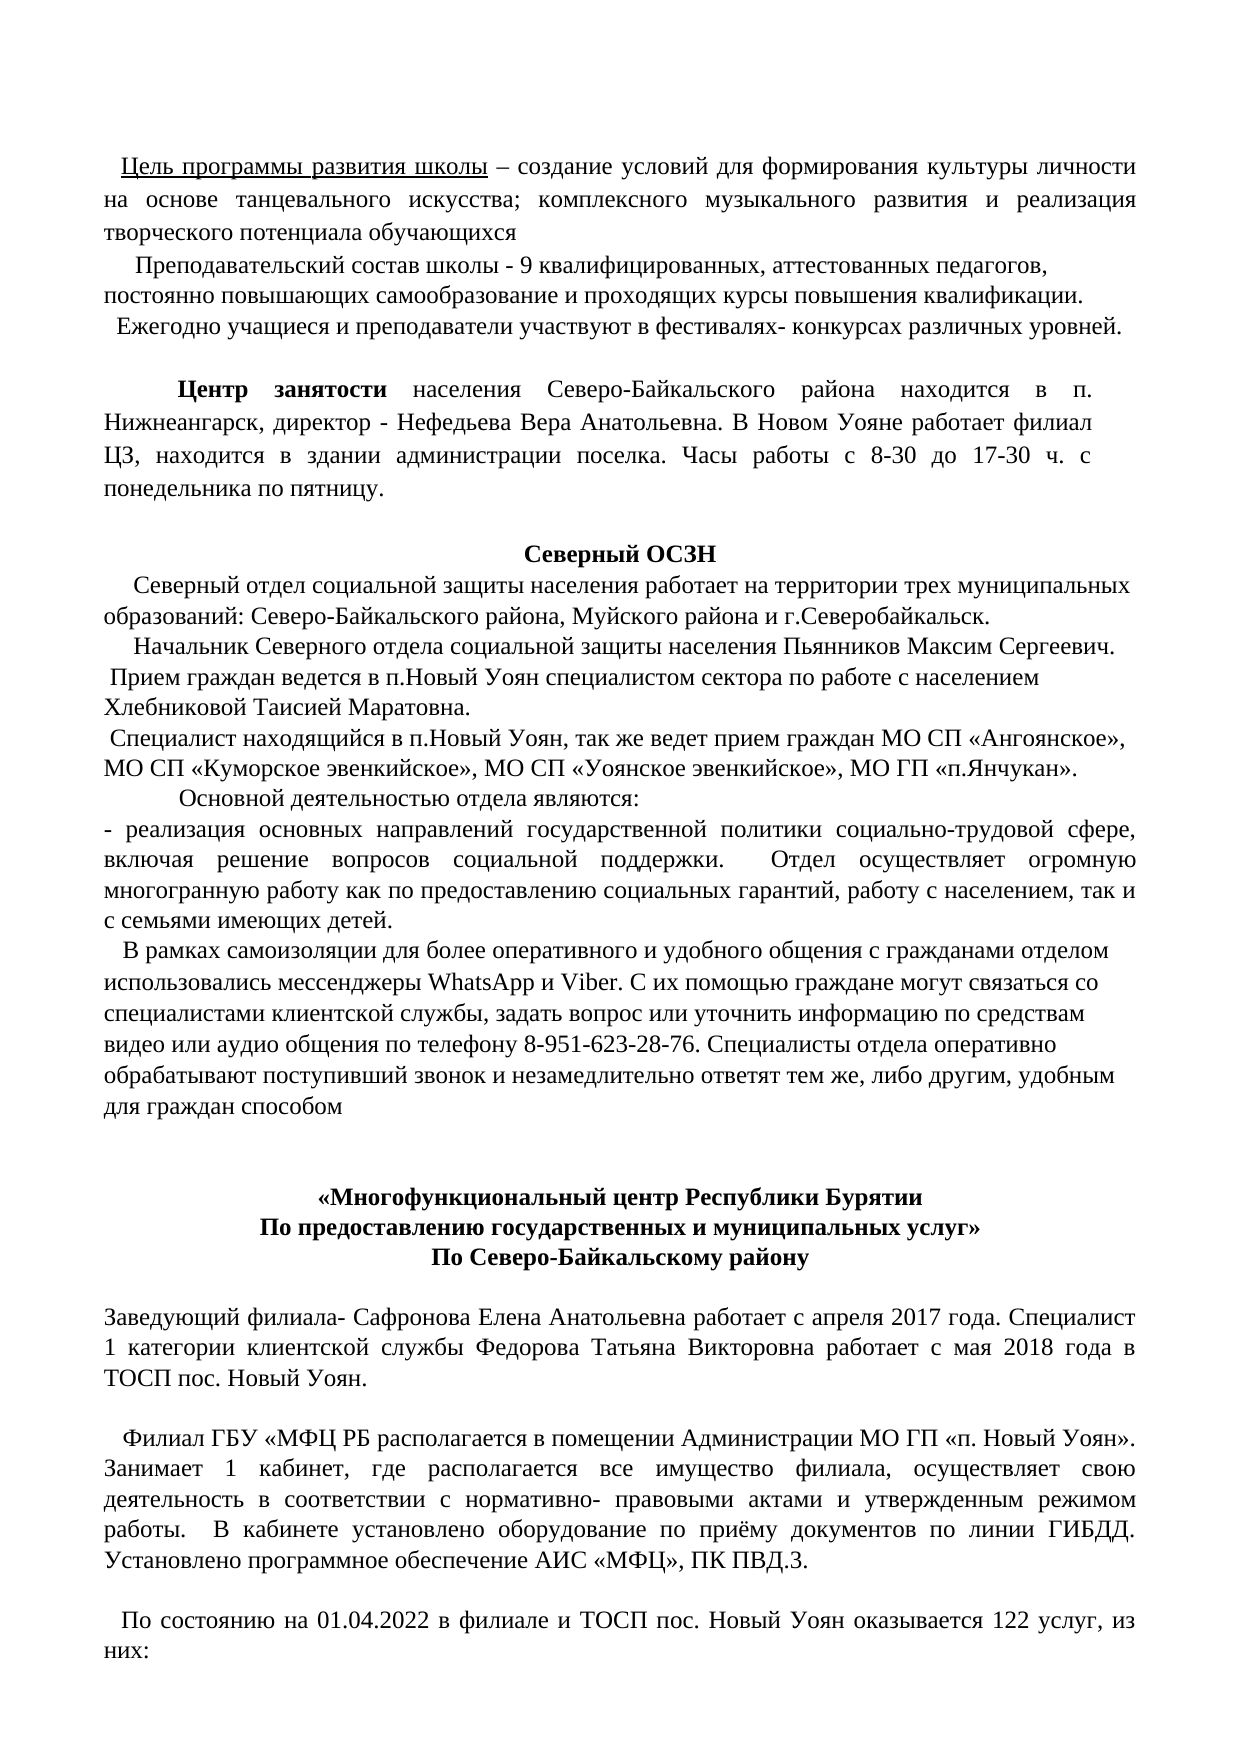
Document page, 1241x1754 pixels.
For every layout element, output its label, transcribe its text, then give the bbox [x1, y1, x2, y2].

text Заведующий филиала- Сафронова Елена Анатольевна работает с апреля 2017 года. Специалист 1 категории клиентской службы Федорова Татьяна Викторовна работает с мая 2018 года в ТОСП пос. Новый Уоян. [103, 1302, 1137, 1392]
text Преподавательский состав школы - 9 квалифицированных, аттестованных педагогов, постоянно повышающих самообразование и проходящих курсы повышения квалификации. [103, 250, 1137, 309]
text Ежегодно учащиеся и преподаватели участвуют в фестивалях- конкурсах различных уровней. [103, 311, 1137, 340]
text «Многофункциональный центр Республики Бурятии [103, 1182, 1137, 1210]
text Центр занятости населения Северо-Байкальского района находится в п. Нижнеангарск, директор - Нефедьева Вера Анатольевна. В Новом Уояне работает филиал ЦЗ, находится в здании администрации поселка. Часы работы с 8-30 до 17-30 ч. с понедельника по пятницу. [103, 374, 1093, 502]
text Филиал ГБУ «МФЦ РБ располагается в помещении Администрации МО ГП «п. Новый Уоян». Занимает 1 кабинет, где располагается все имущество филиала, осуществляет свою деятельность в соответствии с нормативно- правовыми актами и утвержденным режимом работы. В кабинете установлено оборудование по приёму документов по линии ГИБДД. Установлено программное обеспечение АИС «МФЦ», ПК ПВД.3. [103, 1423, 1137, 1573]
text По предоставлению государственных и муниципальных услуг» [103, 1212, 1137, 1241]
text Северный ОСЗН [103, 539, 1136, 568]
text - реализация основных направлений государственной политики социально-трудовой сфере, включая решение вопросов социальной поддержки. Отдел осуществляет огромную многогранную работу как по предоставлению социальных гарантий, работу с населением, так и с семьями имеющих детей. [103, 814, 1137, 934]
text По Северо-Байкальскому району [103, 1242, 1137, 1271]
text Начальник Северного отдела социальной защиты населения Пьянников Максим Сергеевич. [105, 631, 1137, 660]
text Прием граждан ведется в п.Новый Уоян специалистом сектора по работе с населением Хлебниковой Таисией Маратовна. [103, 662, 1137, 721]
text По состоянию на 01.04.2022 в филиале и ТОСП пос. Новый Уоян оказывается 122 услуг, из них: [103, 1605, 1137, 1664]
text Основной деятельностью отдела являются: [178, 783, 1137, 812]
text В рамках самоизоляции для более оперативного и удобного общения с гражданами отделом использовались мессенджеры WhatsApp и Viber. С их помощью граждане могут связаться со специалистами клиентской службы, задать вопрос или уточнить информацию по средствам видео или аудио общения по телефону 8-951-623-28-76. Специалисты отдела оперативно обрабатывают поступивший звонок и незамедлительно ответят тем же, либо другим, удобным для граждан способом [103, 936, 1136, 1119]
text Северный отдел социальной защиты населения работает на территории трех муниципальных образований: Северо-Байкальского района, Муйского района и г.Северобайкальск. [103, 571, 1137, 630]
text Цель программы развития школы – создание условий для формирования культуры личности на основе танцевального искусства; комплексного музыкального развития и реализация творческого потенциала обучающихся [103, 151, 1137, 246]
text Специалист находящийся в п.Новый Уоян, так же ведет прием граждан МО СП «Ангоянское», МО СП «Куморское эвенкийское», МО СП «Уоянское эвенкийское», МО ГП «п.Янчукан». [103, 723, 1137, 782]
